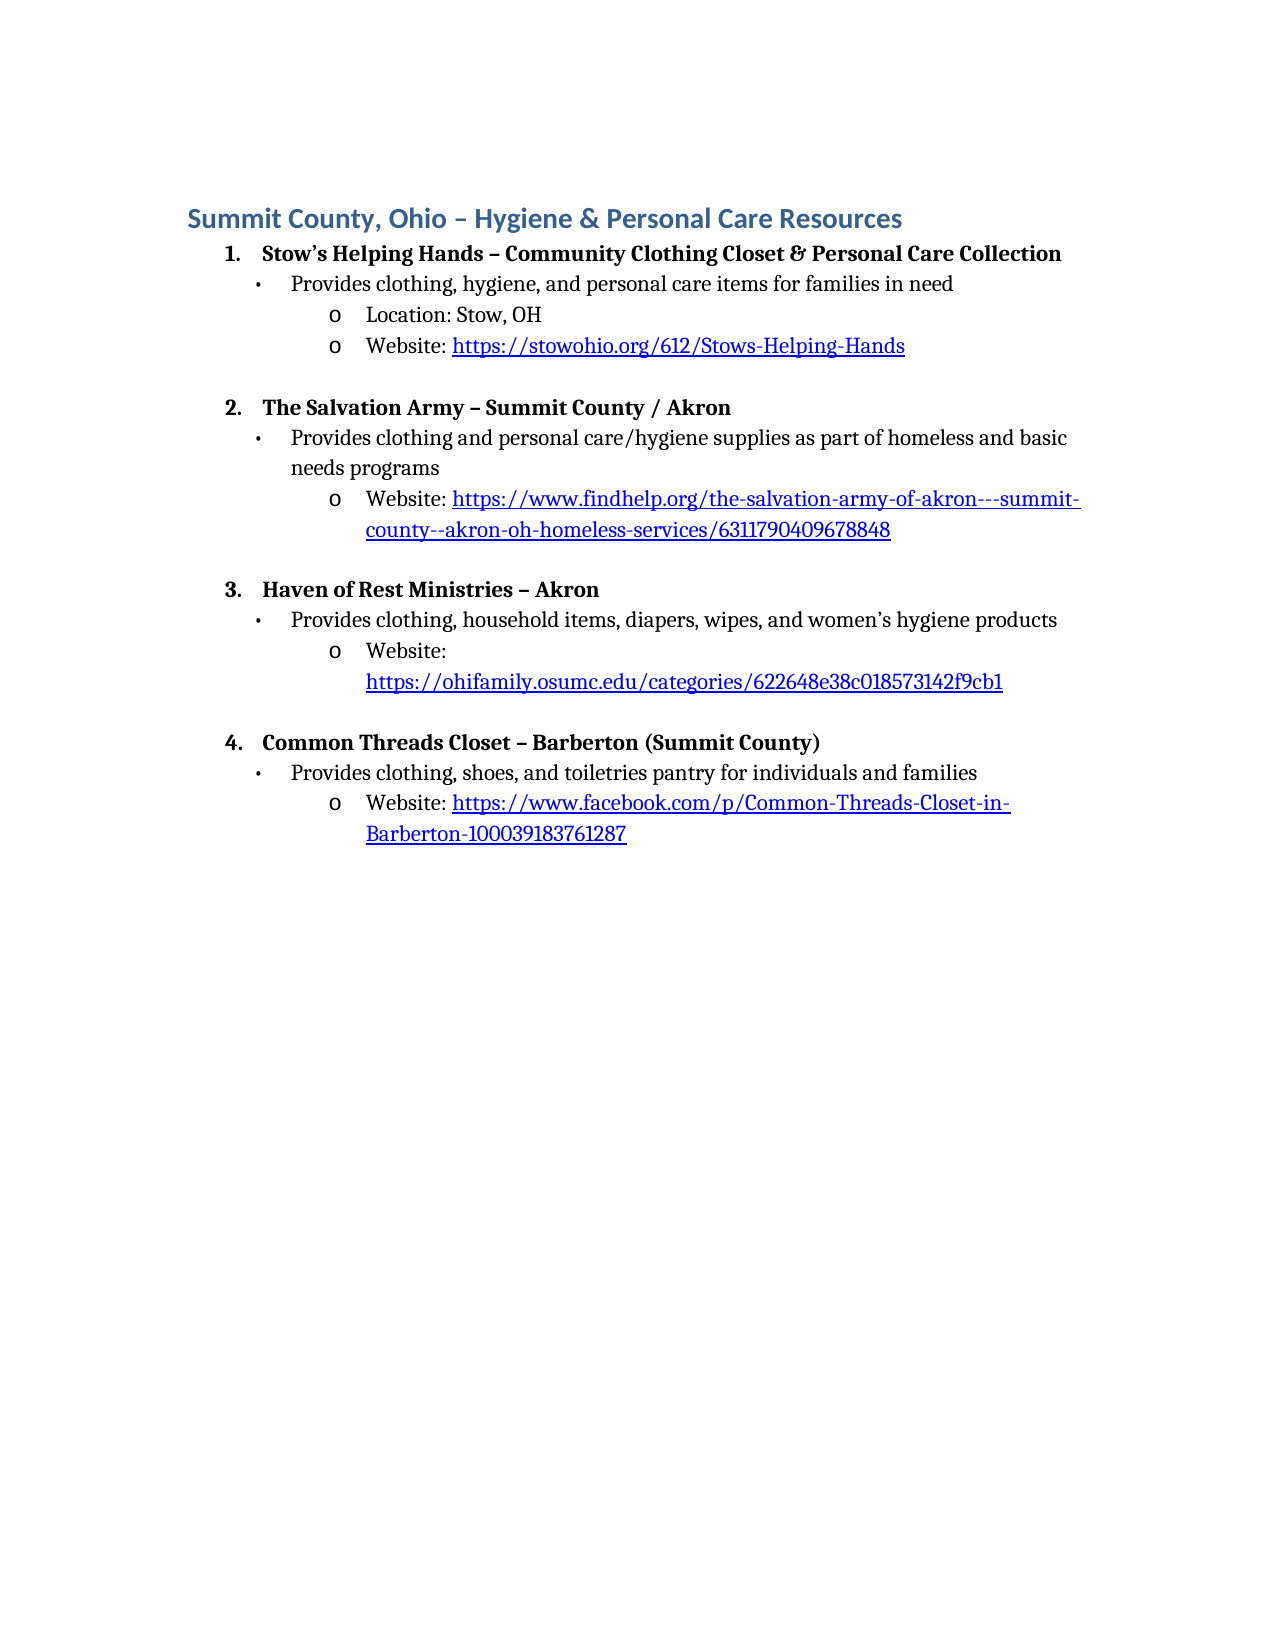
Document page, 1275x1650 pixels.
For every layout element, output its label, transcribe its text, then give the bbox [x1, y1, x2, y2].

list Provides clothing and personal care/hygiene supplies as part of homeless and basic needs programs [253, 425, 1087, 481]
list Website: https://ohifamily.osumc.edu/categories/622648e38c018573142f9cb1 [328, 637, 1087, 695]
list Website: https://www.facebook.com/p/Common-Threads-Closet-in-Barberton-100039183761287 [328, 790, 1087, 847]
list Haven of Rest Ministries – Akron [225, 577, 1087, 603]
list Common Threads Closet – Barberton (Summit County) [225, 729, 1087, 756]
list Website: https://www.findhelp.org/the-salvation-army-of-akron---summit-county--akron-oh-homeless-services/6311790409678848 [328, 485, 1087, 543]
subtitle Summit County, Ohio – Hygiene & Personal Care Resources [187, 200, 1087, 236]
list Provides clothing, hygiene, and personal care items for families in need [253, 271, 1087, 297]
list Stow’s Helping Hands – Community Clothing Closet & Personal Care Collection [225, 241, 1087, 267]
list Provides clothing, household items, diapers, wipes, and women’s hygiene products [253, 607, 1087, 634]
list Website: https://stowohio.org/612/Stows-Helping-Hands [328, 333, 1087, 360]
list Provides clothing, shoes, and toiletries pantry for individuals and families [253, 759, 1087, 786]
list Location: Stow, OH [328, 301, 1087, 329]
list The Salvation Army – Summit County / Akron [225, 395, 1087, 421]
